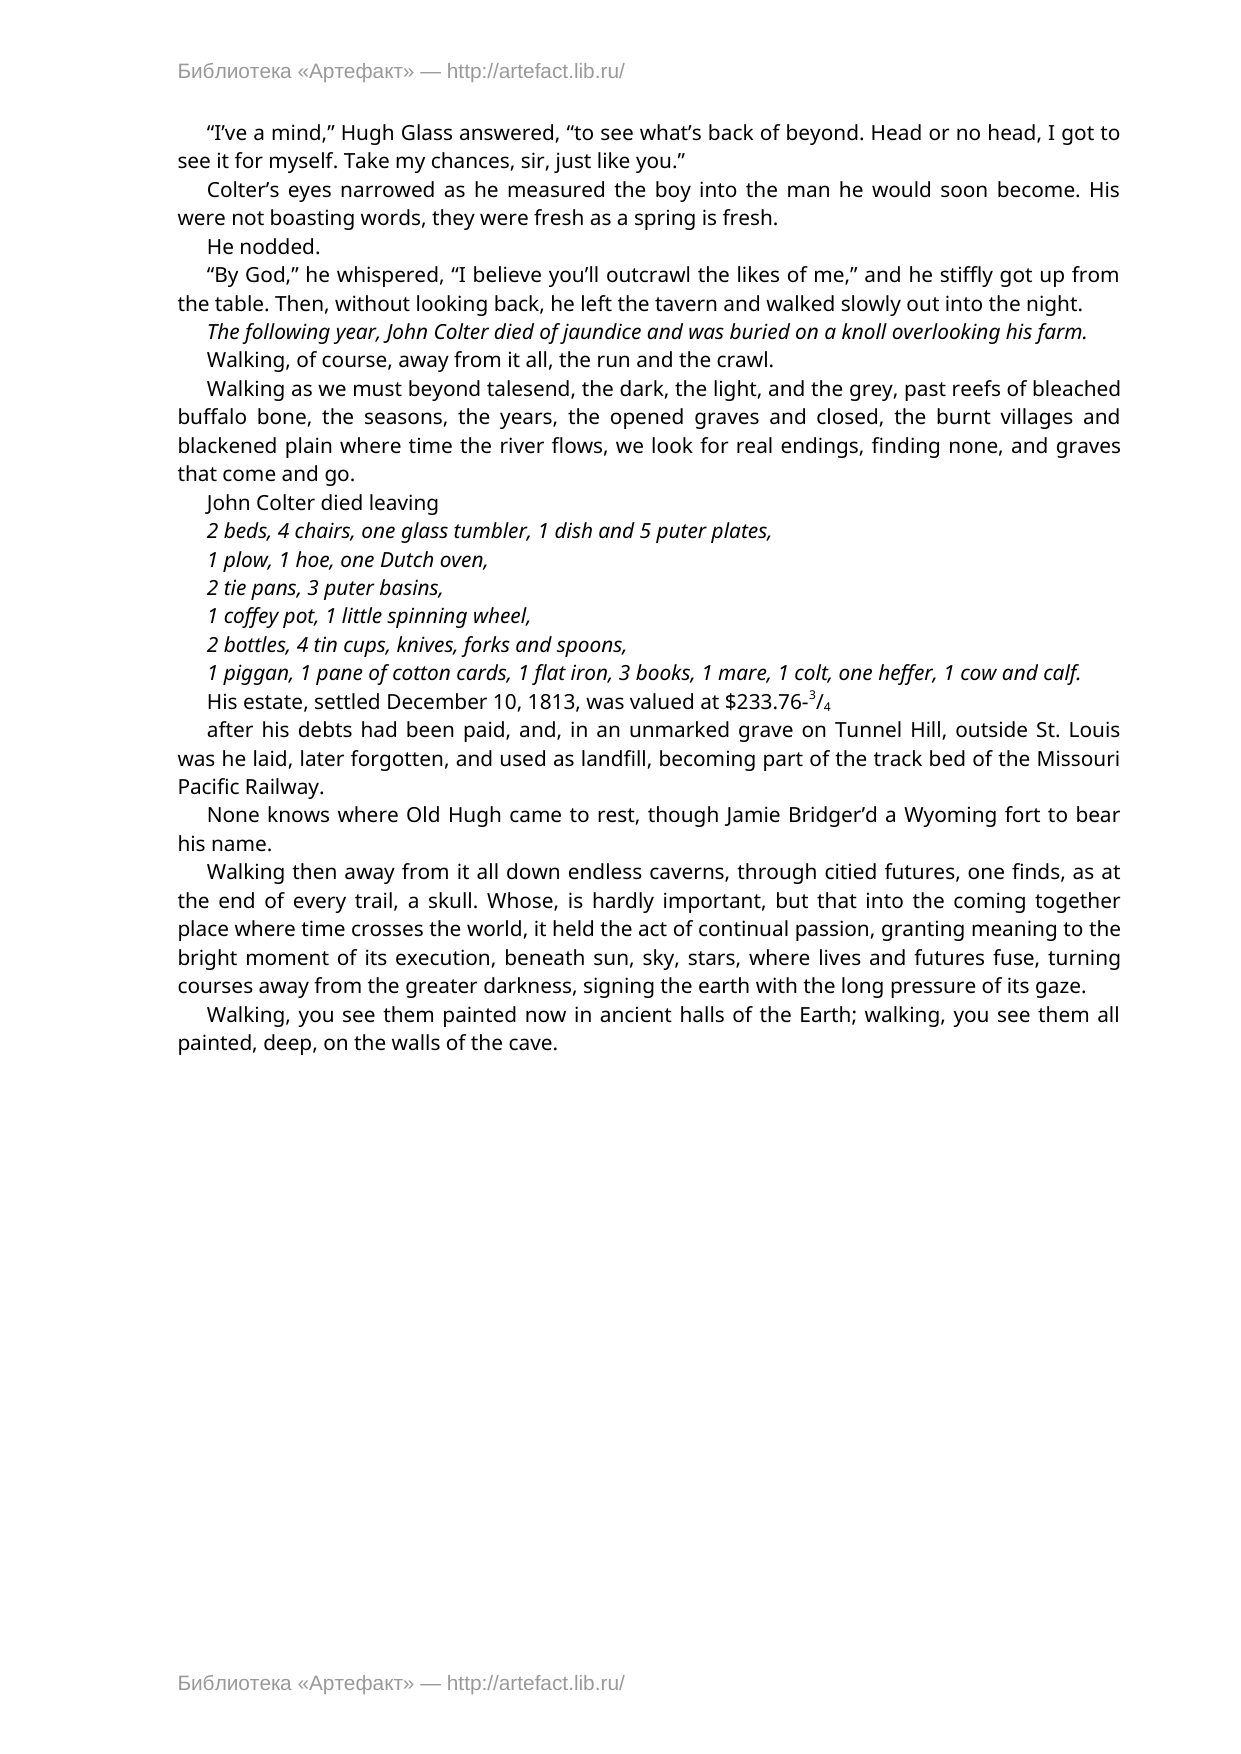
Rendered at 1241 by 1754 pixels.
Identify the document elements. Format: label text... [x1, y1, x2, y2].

text 1 coffey pot, 1 little spinning wheel, [177, 602, 1122, 630]
text None knows where Old Hugh came to rest, though Jamie Bridger’d a Wyoming fort to bear his name. [177, 801, 1122, 857]
text 2 bottles, 4 tin cups, knives, forks and spoons, [177, 630, 1122, 658]
text Walking, of course, away from it all, the run and the crawl. [177, 346, 1122, 374]
text 1 plow, 1 hoe, one Dutch oven, [177, 545, 1122, 573]
text Walking as we must beyond talesend, the dark, the light, and the grey, past reefs of bleached buffalo bone, the seasons, the years, the opened graves and closed, the burnt villages and blackened plain where time the river flows, we look for real endings, finding none, and graves that come and go. [177, 374, 1122, 488]
text John Colter died leaving [177, 488, 1122, 516]
text 2 tie pans, 3 puter basins, [177, 573, 1122, 602]
text The following year, John Colter died of jaundice and was buried on a knoll overlooking his farm. [177, 317, 1122, 346]
text “I’ve a mind,” Hugh Glass answered, “to see what’s back of beyond. Head or no head, I got to see it for myself. Take my chances, sir, just like you.” [177, 118, 1122, 175]
text He nodded. [177, 232, 1122, 260]
text after his debts had been paid, and, in an unmarked grave on Tunnel Hill, outside St. Louis was he laid, later forgotten, and used as landfill, becoming part of the track bed of the Missouri Pacific Railway. [177, 715, 1122, 801]
text His estate, settled December 10, 1813, was valued at $233.76-3/4 [177, 687, 1122, 715]
text 2 beds, 4 chairs, one glass tumbler, 1 dish and 5 puter plates, [177, 516, 1122, 545]
text 1 piggan, 1 pane of cotton cards, 1 flat iron, 3 books, 1 mare, 1 colt, one heffer, 1 cow and calf. [177, 658, 1122, 687]
text Colter’s eyes narrowed as he measured the boy into the man he would soon become. His were not boasting words, they were fresh as a spring is fresh. [177, 175, 1122, 232]
text Walking, you see them painted now in ancient halls of the Earth; walking, you see them all painted, deep, on the walls of the cave. [177, 1000, 1122, 1057]
text “By God,” he whispered, “I believe you’ll outcrawl the likes of me,” and he stiffly got up from the table. Then, without looking back, he left the tavern and walked slowly out into the night. [177, 260, 1122, 317]
text Walking then away from it all down endless caverns, through citied futures, one finds, as at the end of every trail, a skull. Whose, is hardly important, but that into the coming together place where time crosses the world, it held the act of continual passion, granting meaning to the bright moment of its execution, beneath sun, sky, stars, where lives and futures fuse, turning courses away from the greater darkness, signing the earth with the long pressure of its gaze. [177, 857, 1122, 1000]
